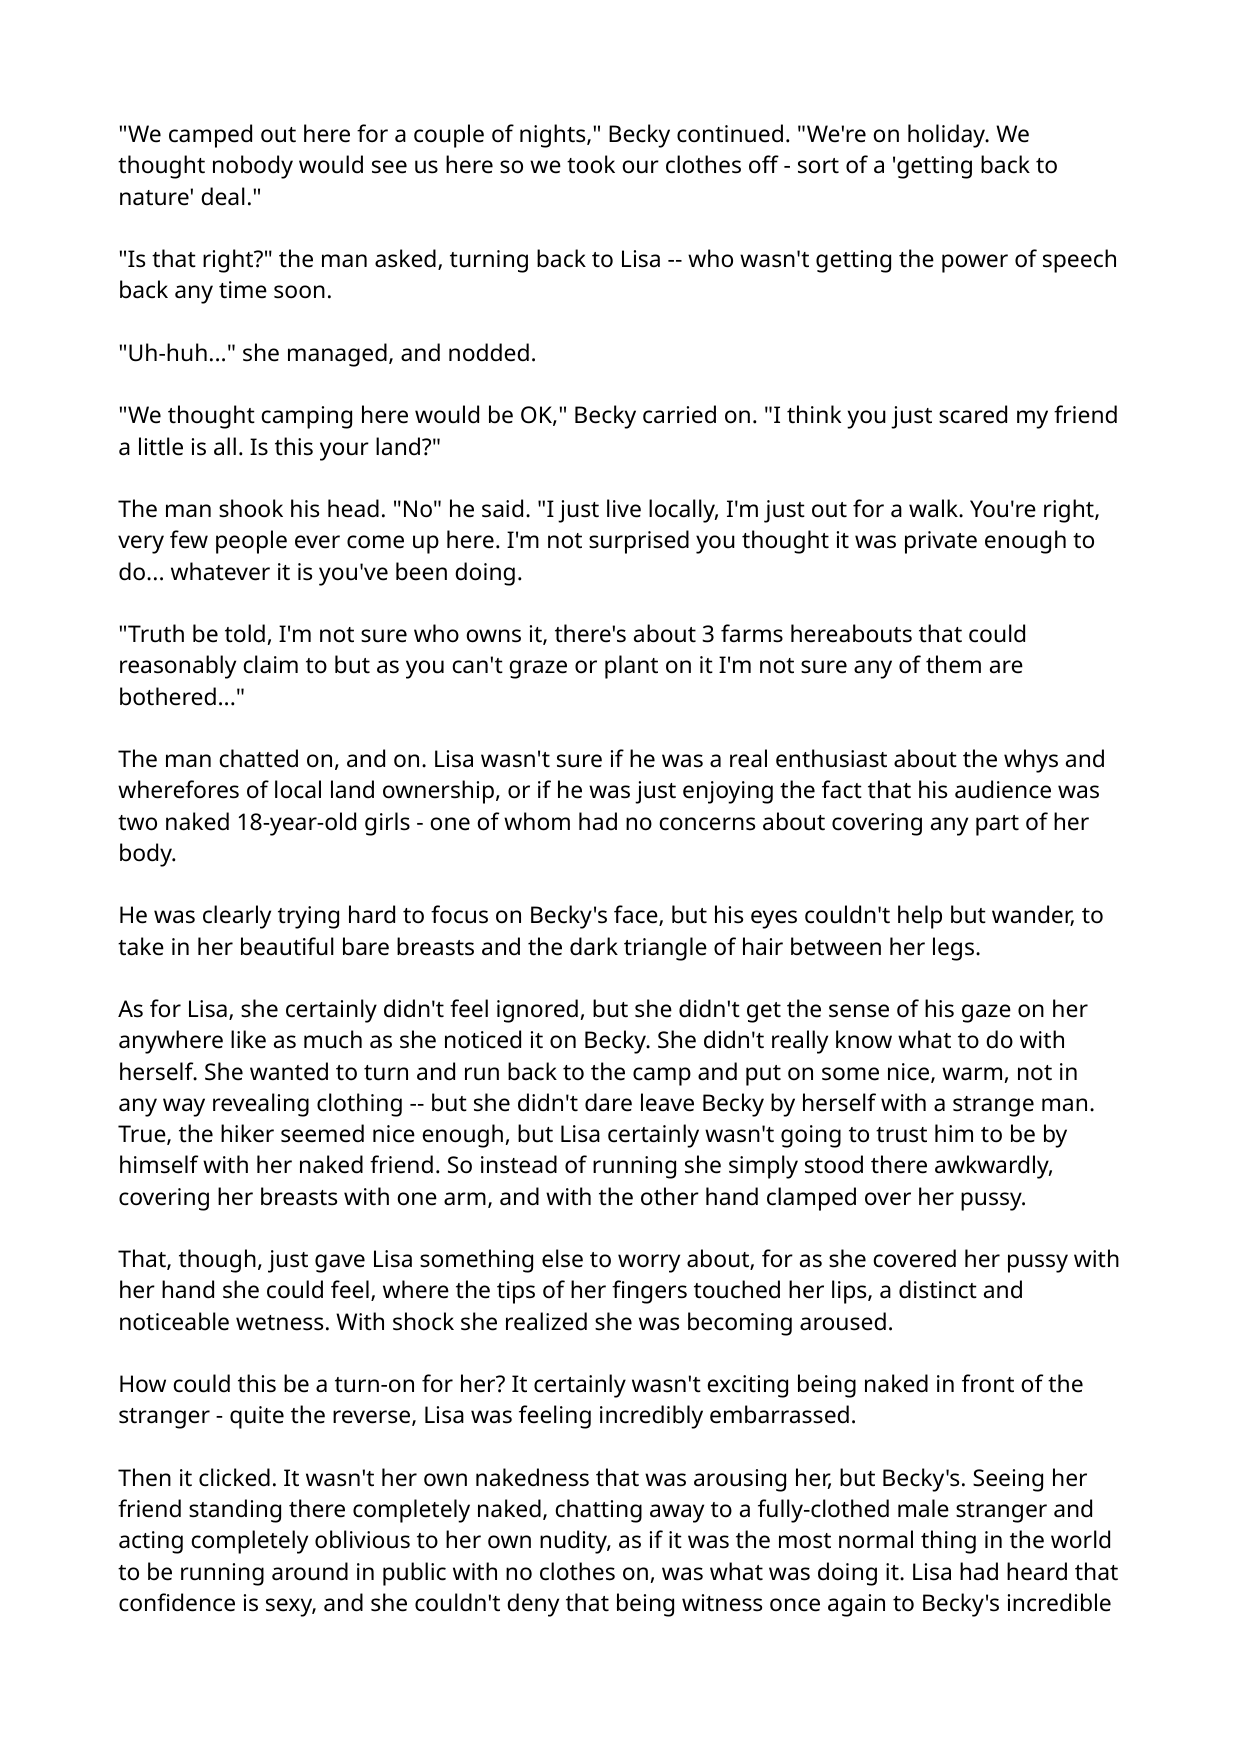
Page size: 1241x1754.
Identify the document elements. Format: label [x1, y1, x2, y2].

text [118, 118, 1122, 1337]
text [118, 1368, 1122, 1618]
